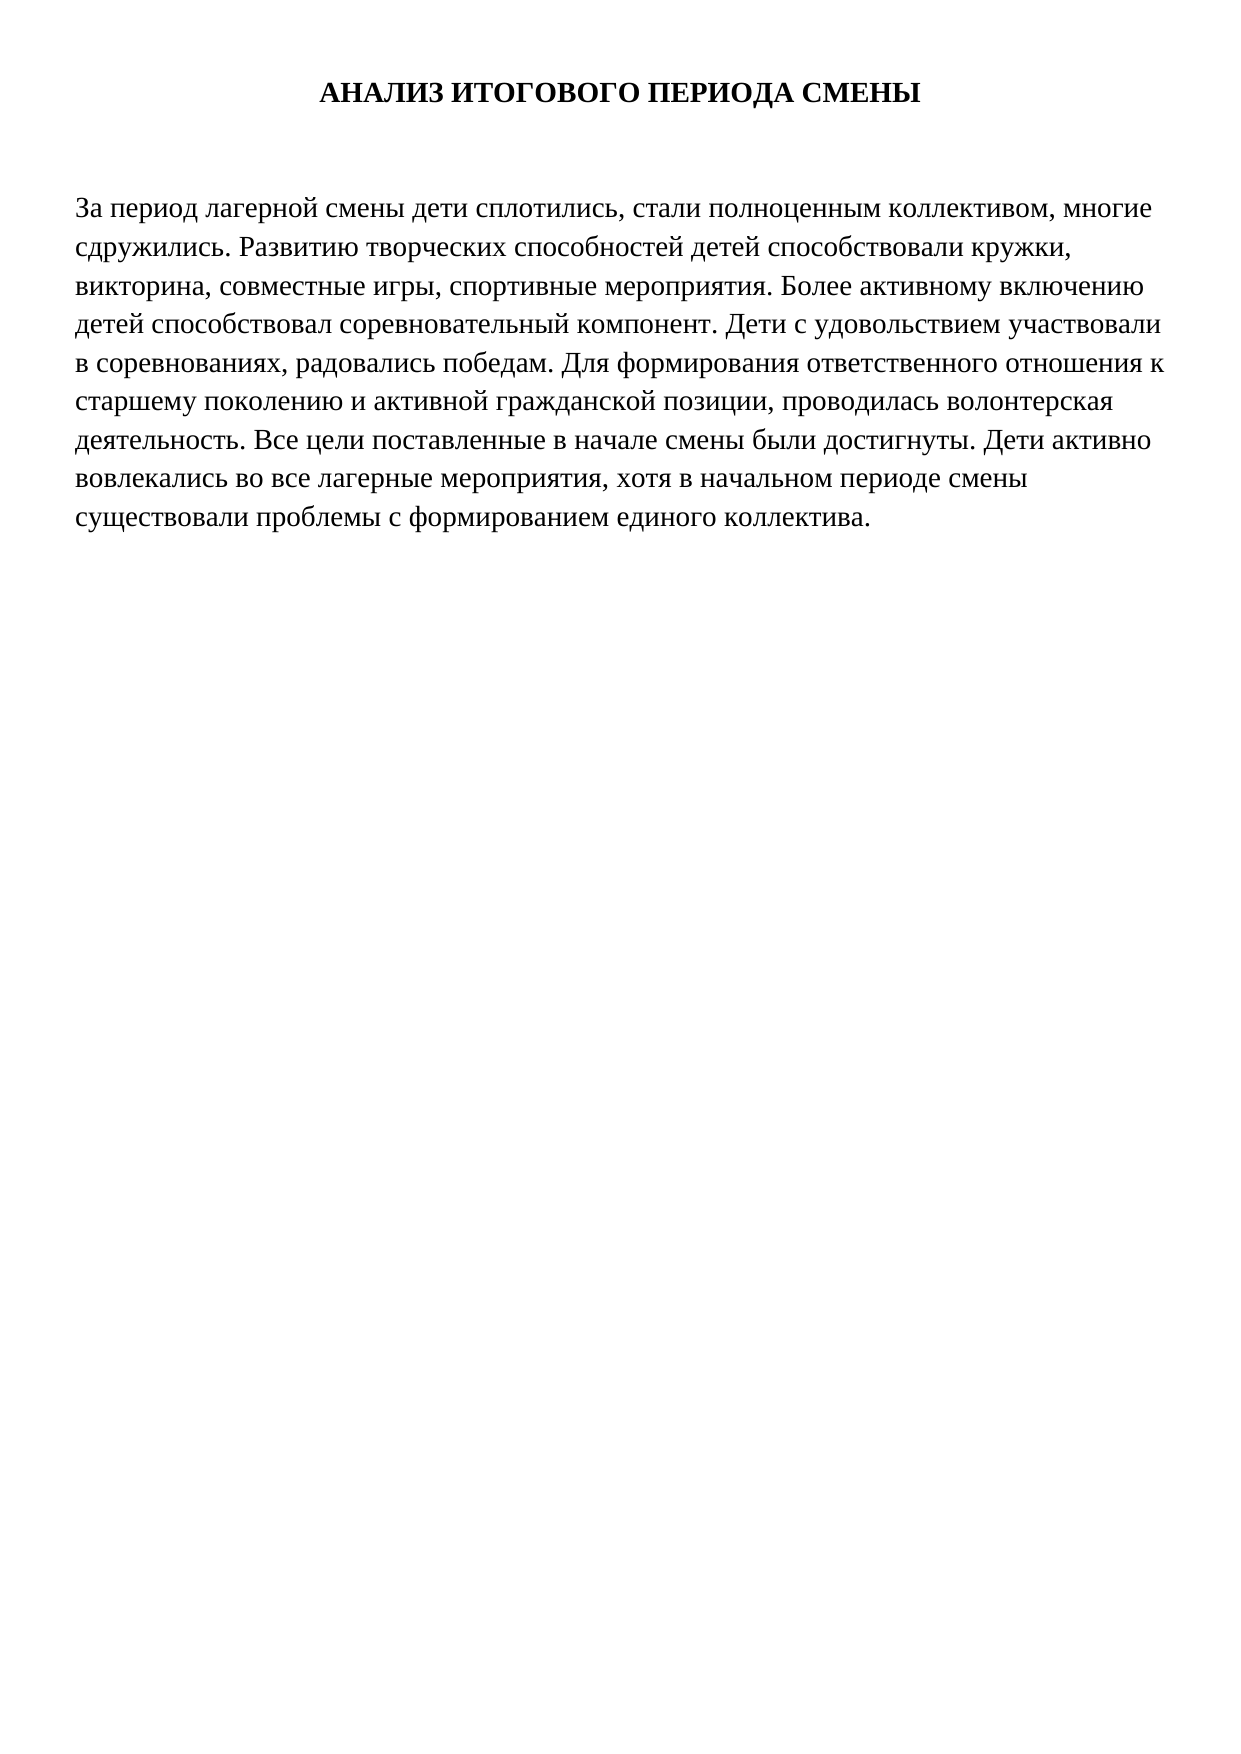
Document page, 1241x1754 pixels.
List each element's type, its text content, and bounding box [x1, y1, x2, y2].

text За период лагерной смены дети сплотились, стали полноценным коллективом, многие сдружились. Развитию творческих способностей детей способствовали кружки, викторина, совместные игры, спортивные мероприятия. Более активному включению детей способствовал соревновательный компонент. Дети с удовольствием участвовали в соревнованиях, радовались победам. Для формирования ответственного отношения к старшему поколению и активной гражданской позиции, проводилась волонтерская деятельность. Все цели поставленные в начале смены были достигнуты. Дети активно вовлекались во все лагерные мероприятия, хотя в начальном периоде смены существовали проблемы с формированием единого коллектива. [75, 191, 1165, 532]
text АНАЛИЗ ИТОГОВОГО ПЕРИОДА СМЕНЫ [75, 75, 1165, 108]
